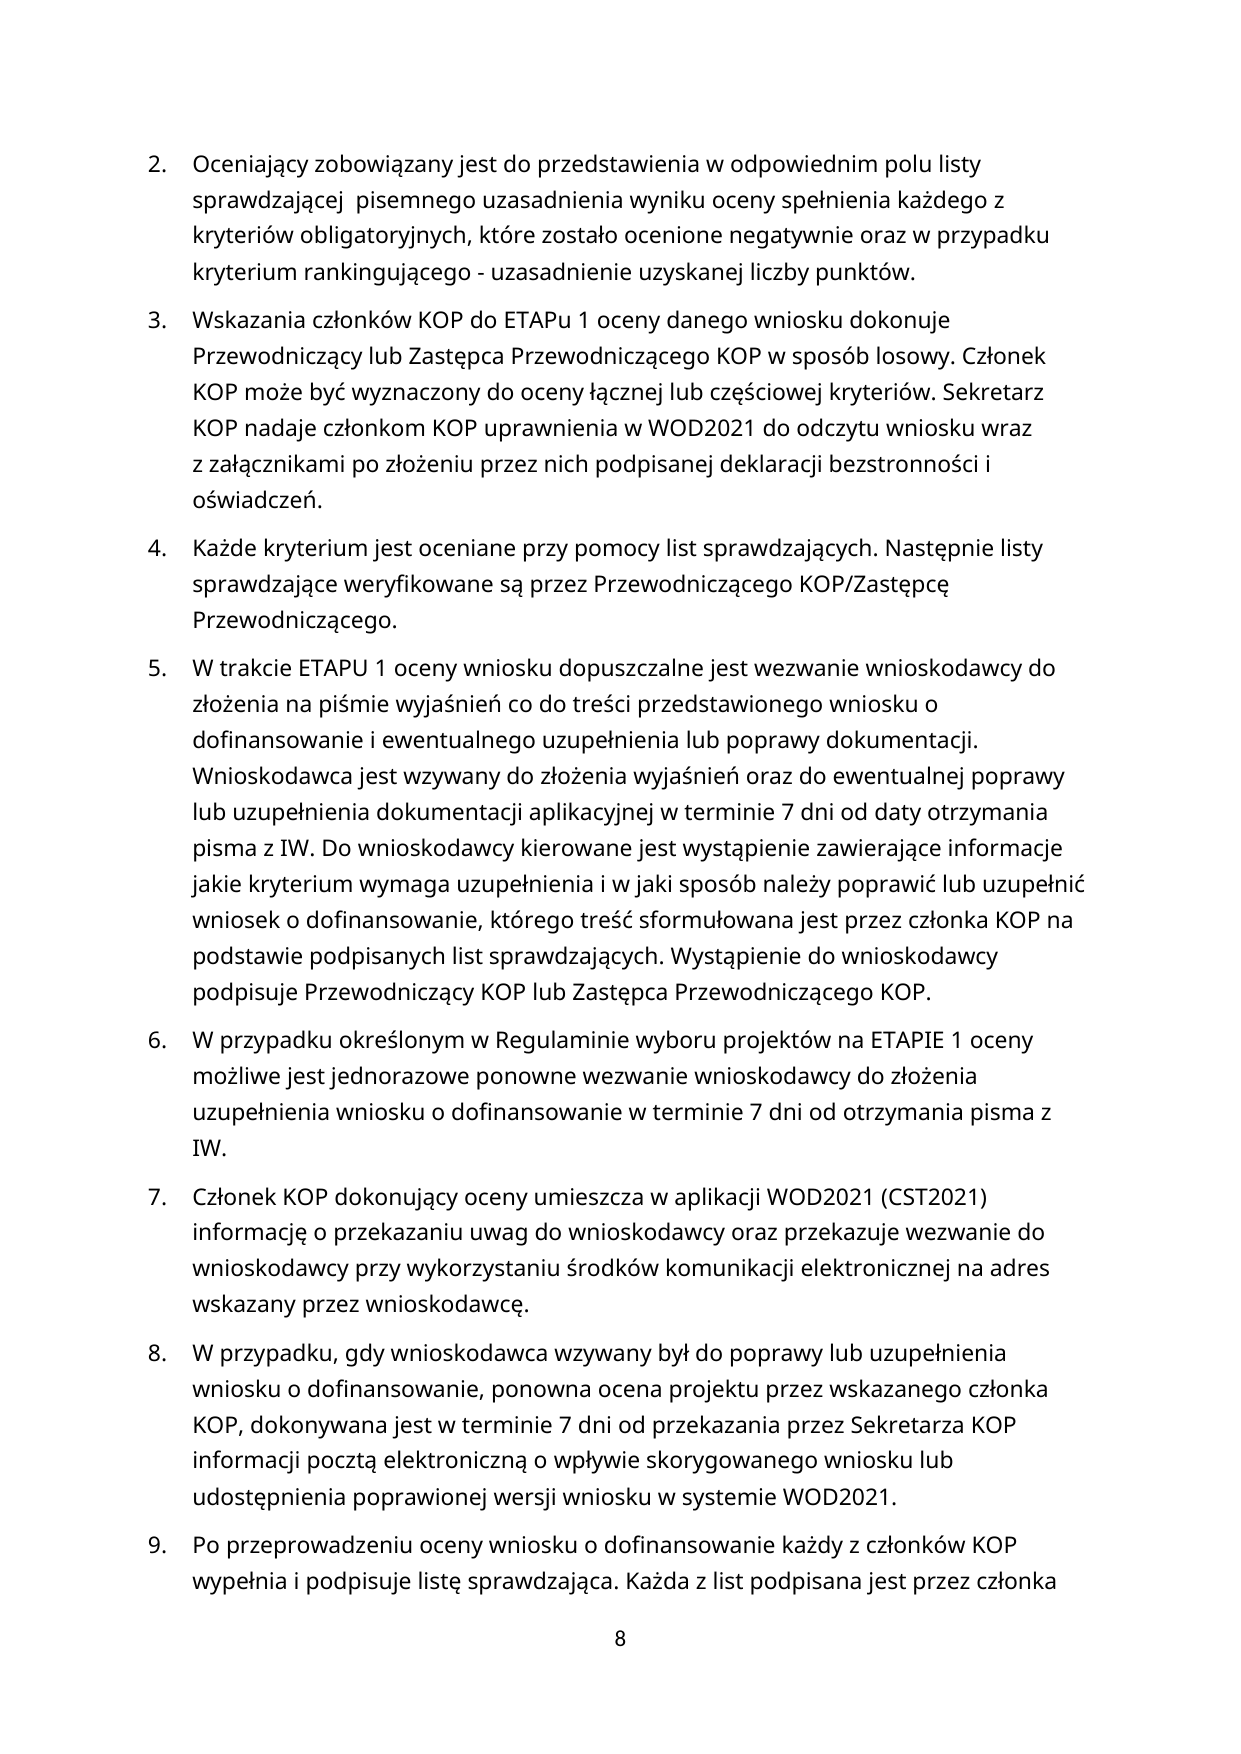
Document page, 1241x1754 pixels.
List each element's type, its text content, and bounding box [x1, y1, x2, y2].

list Oceniający zobowiązany jest do przedstawienia w odpowiednim polu listy sprawdzającej pisemnego uzasadnienia wyniku oceny spełnienia każdego z kryteriów obligatoryjnych, które zostało ocenione negatywnie oraz w przypadku kryterium rankingującego - uzasadnienie uzyskanej liczby punktów. [148, 148, 1093, 287]
list Wskazania członków KOP do ETAPu 1 oceny danego wniosku dokonuje Przewodniczący lub Zastępca Przewodniczącego KOP w sposób losowy. Członek KOP może być wyznaczony do oceny łącznej lub częściowej kryteriów. Sekretarz KOP nadaje członkom KOP uprawnienia w WOD2021 do odczytu wniosku wraz z załącznikami po złożeniu przez nich podpisanej deklaracji bezstronności i oświadczeń. [148, 304, 1093, 515]
list Każde kryterium jest oceniane przy pomocy list sprawdzających. Następnie listy sprawdzające weryfikowane są przez Przewodniczącego KOP/Zastępcę Przewodniczącego. [148, 532, 1093, 635]
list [148, 1529, 1093, 1596]
list W trakcie ETAPU 1 oceny wniosku dopuszczalne jest wezwanie wnioskodawcy do złożenia na piśmie wyjaśnień co do treści przedstawionego wniosku o dofinansowanie i ewentualnego uzupełnienia lub poprawy dokumentacji. Wnioskodawca jest wzywany do złożenia wyjaśnień oraz do ewentualnej poprawy lub uzupełnienia dokumentacji aplikacyjnej w terminie 7 dni od daty otrzymania pisma z IW. Do wnioskodawcy kierowane jest wystąpienie zawierające informacje jakie kryterium wymaga uzupełnienia i w jaki sposób należy poprawić lub uzupełnić wniosek o dofinansowanie, którego treść sformułowana jest przez członka KOP na podstawie podpisanych list sprawdzających. Wystąpienie do wnioskodawcy podpisuje Przewodniczący KOP lub Zastępca Przewodniczącego KOP. [148, 652, 1093, 1007]
list W przypadku, gdy wnioskodawca wzywany był do poprawy lub uzupełnienia wniosku o dofinansowanie, ponowna ocena projektu przez wskazanego członka KOP, dokonywana jest w terminie 7 dni od przekazania przez Sekretarza KOP informacji pocztą elektroniczną o wpływie skorygowanego wniosku lub udostępnienia poprawionej wersji wniosku w systemie WOD2021. [148, 1337, 1093, 1512]
list W przypadku określonym w Regulaminie wyboru projektów na ETAPIE 1 oceny możliwe jest jednorazowe ponowne wezwanie wnioskodawcy do złożenia uzupełnienia wniosku o dofinansowanie w terminie 7 dni od otrzymania pisma z IW. [148, 1024, 1093, 1163]
list Członek KOP dokonujący oceny umieszcza w aplikacji WOD2021 (CST2021) informację o przekazaniu uwag do wnioskodawcy oraz przekazuje wezwanie do wnioskodawcy przy wykorzystaniu środków komunikacji elektronicznej na adres wskazany przez wnioskodawcę. [148, 1180, 1093, 1319]
